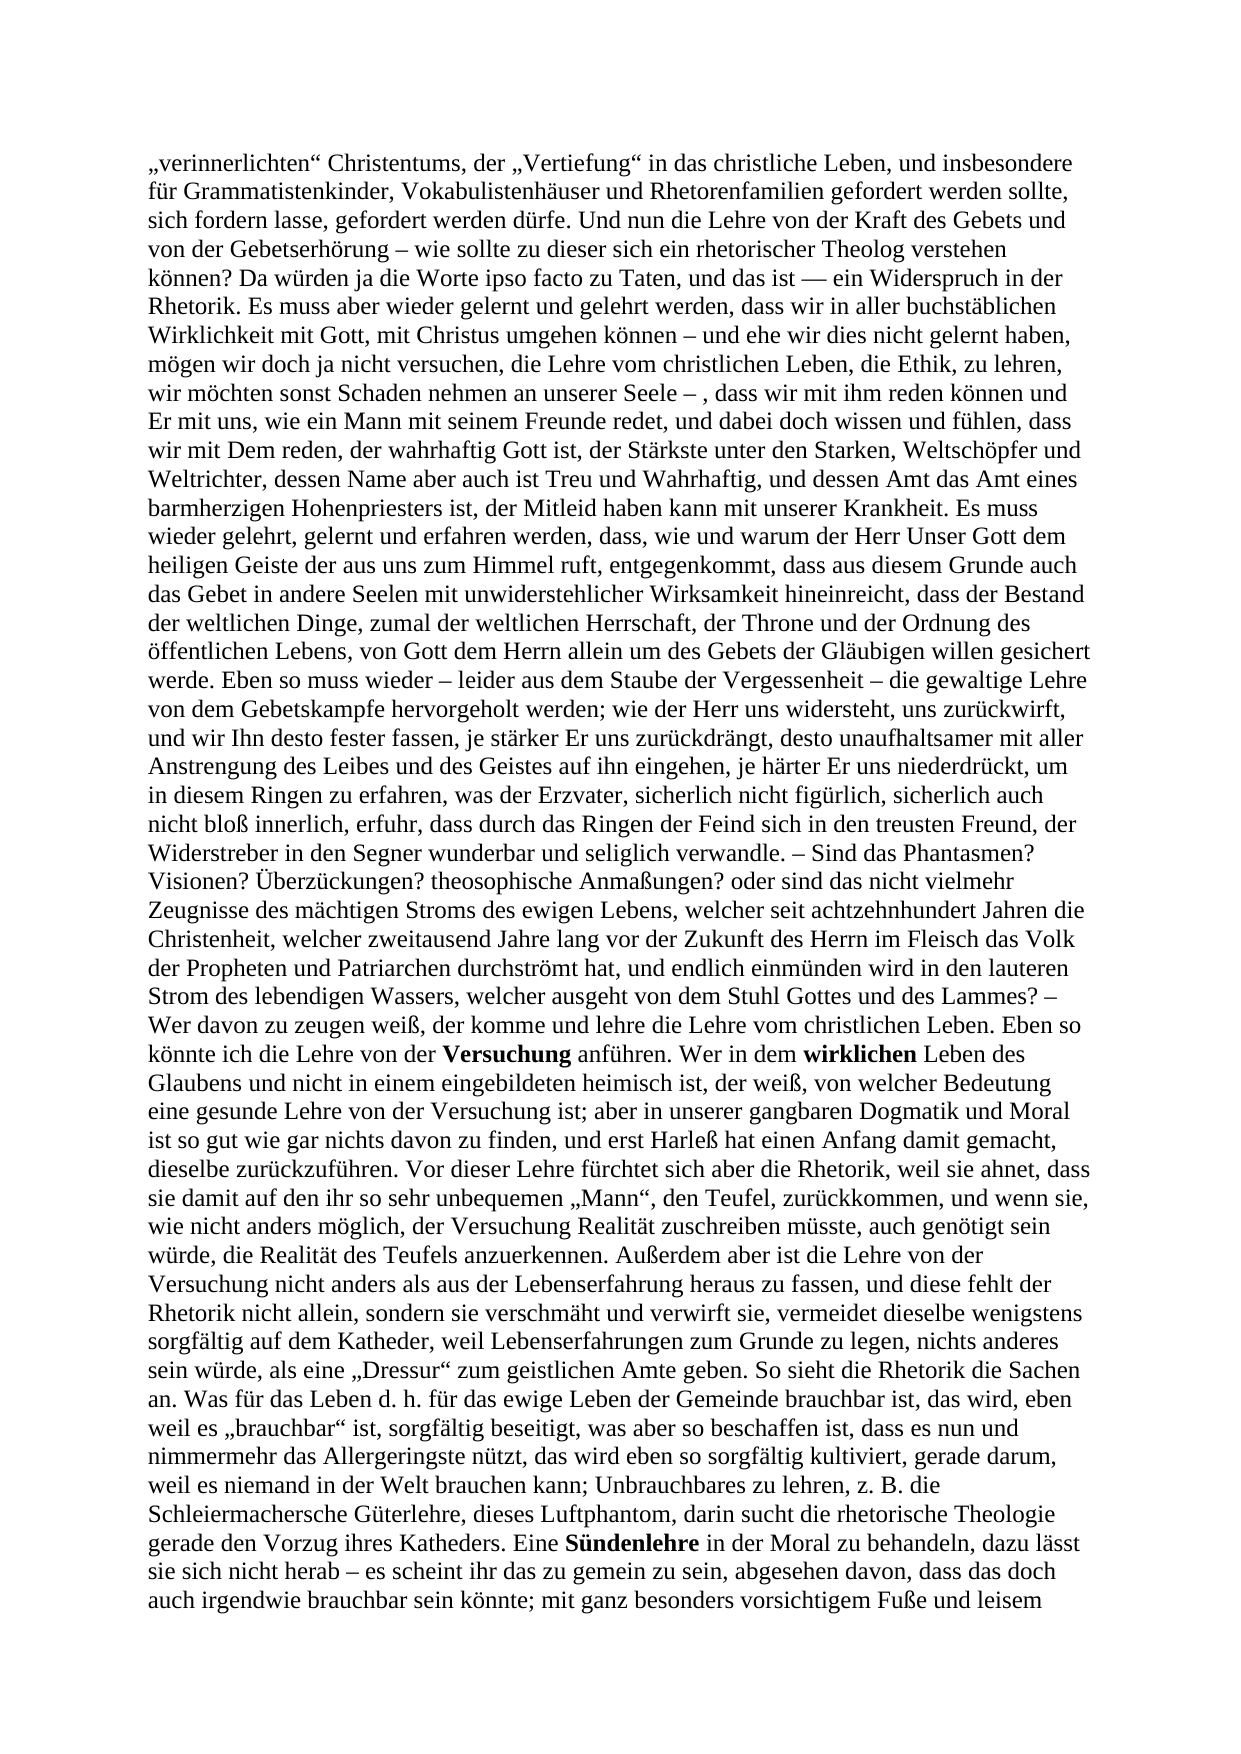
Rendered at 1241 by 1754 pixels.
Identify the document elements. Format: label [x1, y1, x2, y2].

text [148, 148, 1093, 1614]
